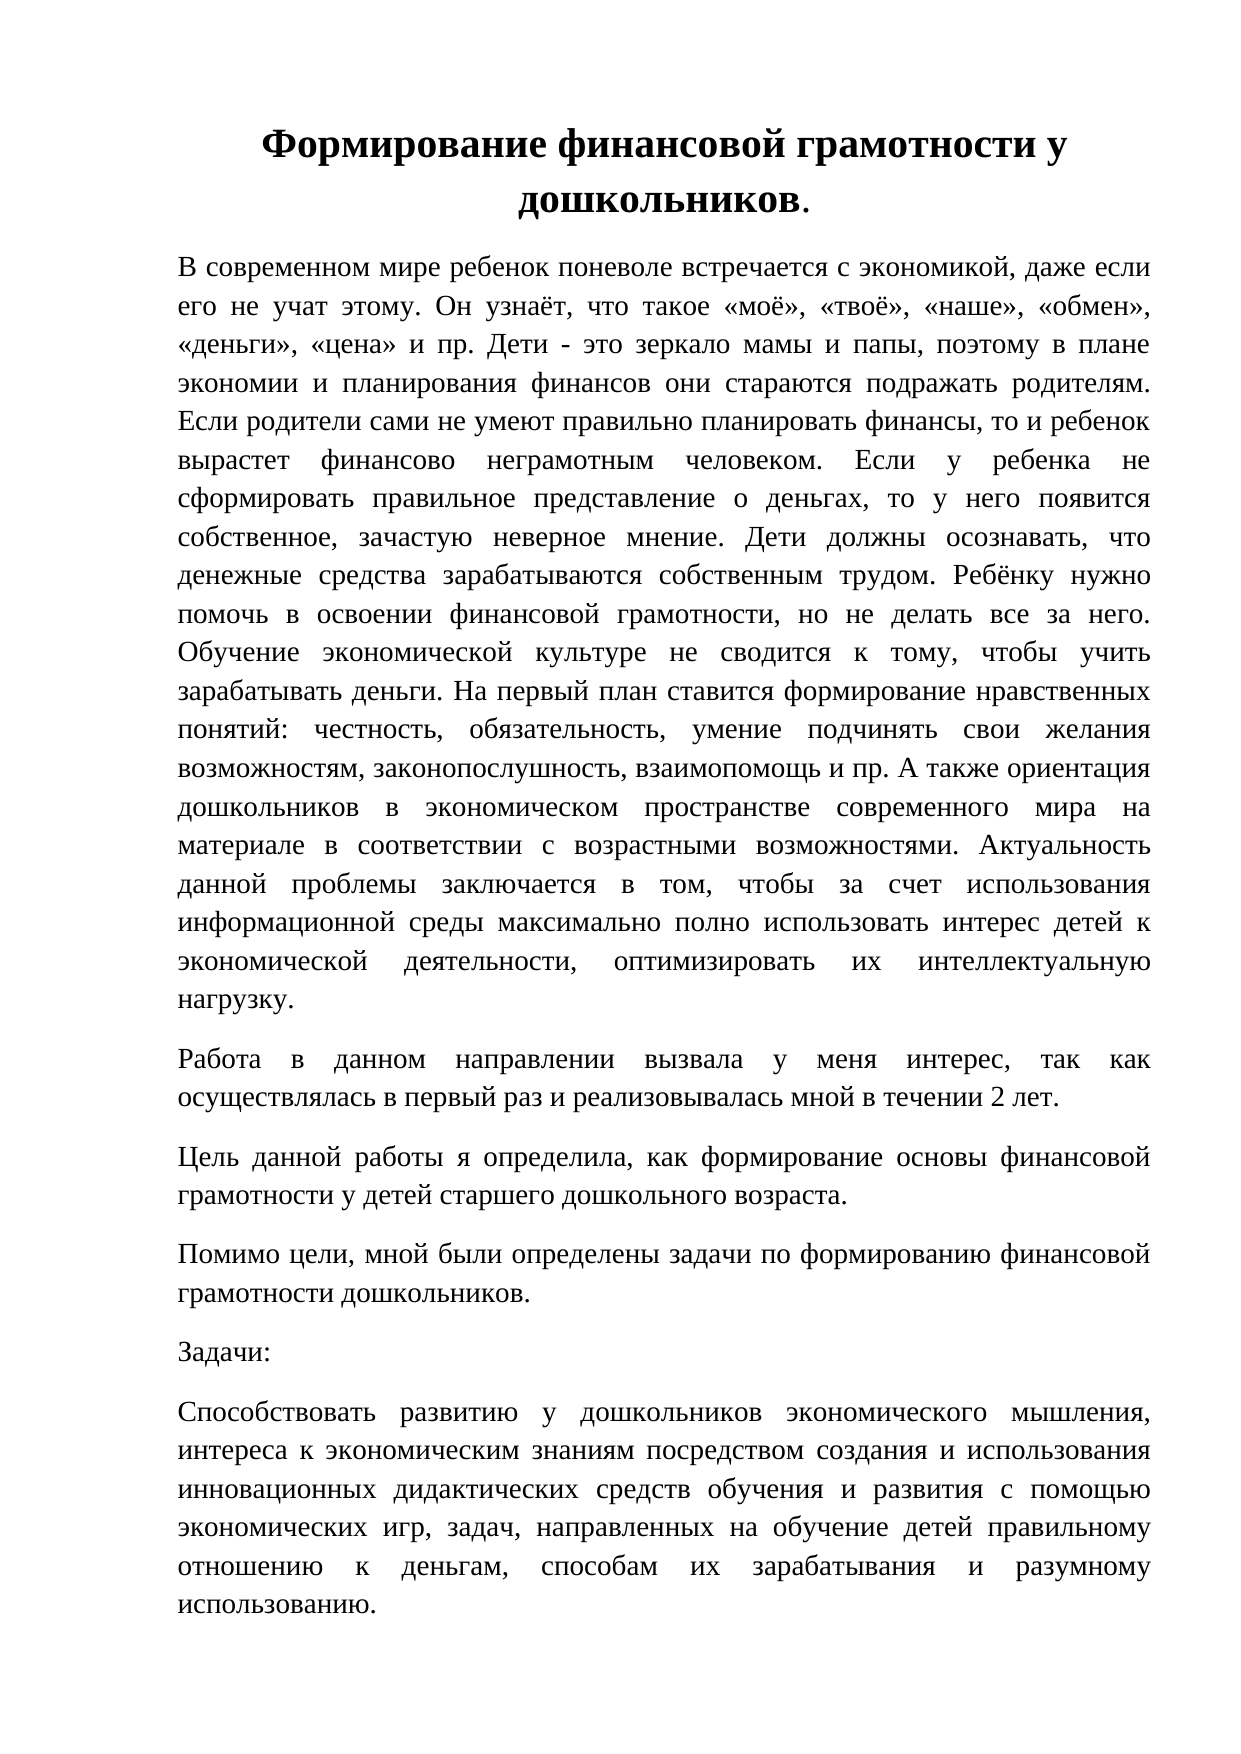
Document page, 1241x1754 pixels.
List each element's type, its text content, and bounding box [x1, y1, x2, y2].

text Работа в данном направлении вызвала у меня интерес, так как осуществлялась в первый раз и реализовывалась мной в течении 2 лет. [177, 1041, 1152, 1113]
text Формирование финансовой грамотности у дошкольников. [177, 118, 1152, 221]
text Цель данной работы я определила, как формирование основы финансовой грамотности у детей старшего дошкольного возраста. [177, 1139, 1152, 1211]
text Задачи: [177, 1334, 1152, 1368]
text Способствовать развитию у дошкольников экономического мышления, интереса к экономическим знаниям посредством создания и использования инновационных дидактических средств обучения и развития с помощью экономических игр, задач, направленных на обучение детей правильному отношению к деньгам, способам их зарабатывания и разумному использованию. [177, 1394, 1152, 1620]
text В современном мире ребенок поневоле встречается с экономикой, даже если его не учат этому. Он узнаёт, что такое «моё», «твоё», «наше», «обмен», «деньги», «цена» и пр. Дети - это зеркало мамы и папы, поэтому в плане экономии и планирования финансов они стараются подражать родителям. Если родители сами не умеют правильно планировать финансы, то и ребенок вырастет финансово неграмотным человеком. Если у ребенка не сформировать правильное представление о деньгах, то у него появится собственное, зачастую неверное мнение. Дети должны осознавать, что денежные средства зарабатываются собственным трудом. Ребёнку нужно помочь в освоении финансовой грамотности, но не делать все за него. Обучение экономической культуре не сводится к тому, чтобы учить зарабатывать деньги. На первый план ставится формирование нравственных понятий: честность, обязательность, умение подчинять свои желания возможностям, законопослушность, взаимопомощь и пр. А также ориентация дошкольников в экономическом пространстве современного мира на материале в соответствии с возрастными возможностями. Актуальность данной проблемы заключается в том, чтобы за счет использования информационной среды максимально полно использовать интерес детей к экономической деятельности, оптимизировать их интеллектуальную нагрузку. [177, 249, 1152, 1015]
text Помимо цели, мной были определены задачи по формированию финансовой грамотности дошкольников. [177, 1237, 1152, 1309]
